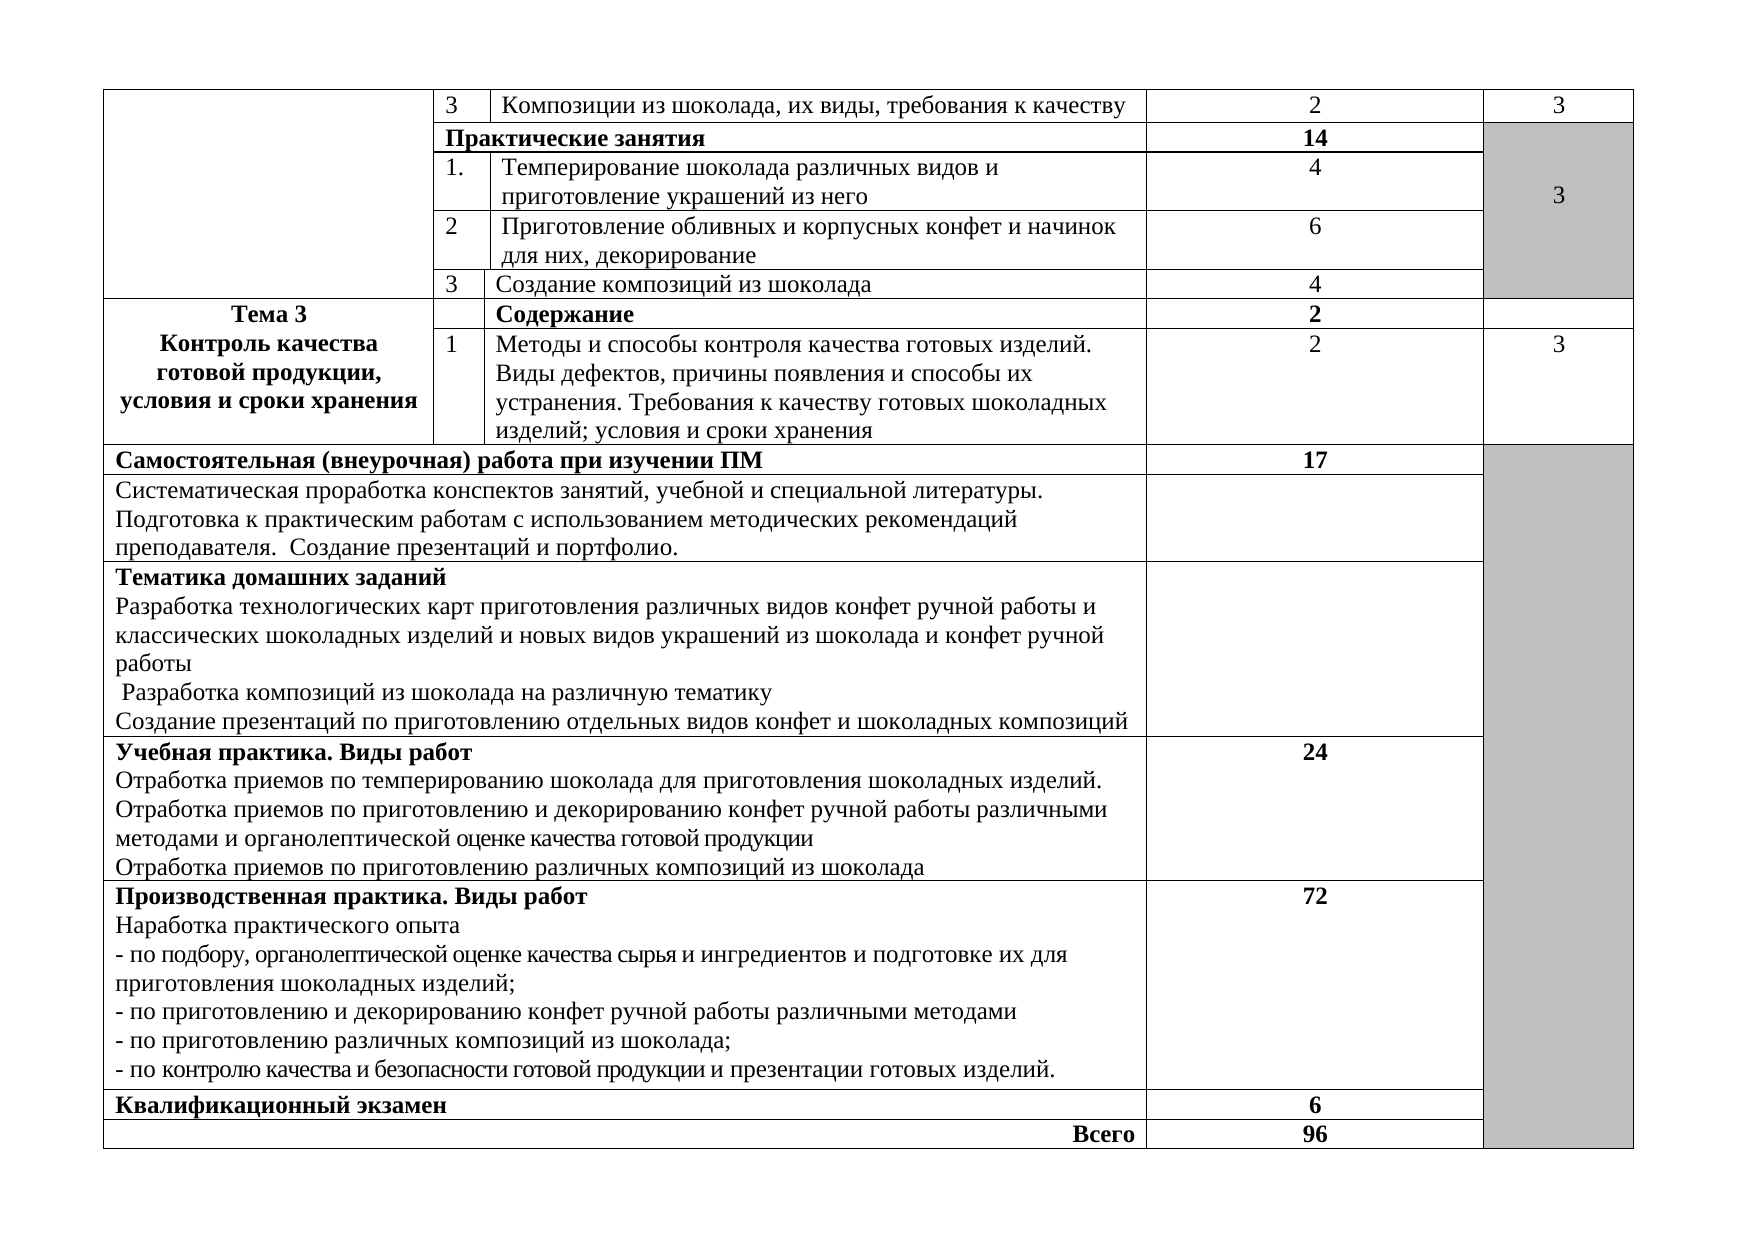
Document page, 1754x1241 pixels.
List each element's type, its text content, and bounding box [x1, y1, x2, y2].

table_cell [1147, 475, 1483, 561]
table_cell Всего [104, 1120, 1146, 1148]
table_cell Композиции из шоколада, их виды, требования к качеству [491, 90, 1146, 122]
table_cell Содержание [485, 299, 1146, 328]
table_cell 6 [1147, 1090, 1483, 1118]
table_cell 14 [1147, 123, 1483, 151]
table_cell [1147, 562, 1483, 736]
table_cell 2 [1147, 299, 1483, 328]
table_cell Систематическая проработка конспектов занятий, учебной и специальной литературы. Подготовка к практическим работам с использованием методических рекомендаций преподавателя. Создание презентаций и портфолио. [104, 475, 1146, 561]
table_cell 4 [1147, 270, 1483, 298]
table_cell 3 [434, 270, 484, 298]
table_cell Практические занятия [434, 123, 1146, 151]
table_cell 96 [1147, 1120, 1483, 1148]
table_cell 4 [1147, 153, 1483, 210]
table_cell [1484, 445, 1633, 1148]
table_cell Методы и способы контроля качества готовых изделий. Виды дефектов, причины появления и способы их устранения. Требования к качеству готовых шоколадных изделий; условия и сроки хранения [485, 329, 1146, 444]
table_cell [1484, 299, 1633, 328]
table_cell 2 [1147, 90, 1483, 122]
table_cell 2 [434, 211, 490, 268]
table_cell Учебная практика. Виды работ Отработка приемов по темперированию шоколада для приготовления шоколадных изделий. Отработка приемов по приготовлению и декорированию конфет ручной работы различными методами и органолептической оценке качества готовой продукции Отработка приемов по приготовлению различных композиций из шоколада [104, 737, 1146, 880]
table_cell [434, 299, 484, 328]
table_cell Производственная практика. Виды работ Наработка практического опыта - по подбору, органолептической оценке качества сырья и ингредиентов и подготовке их для приготовления шоколадных изделий; - по приготовлению и декорированию конфет ручной работы различными методами - по приготовлению различных композиций из шоколада; - по контролю качества и безопасности готовой продукции и презентации готовых изделий. [104, 881, 1146, 1089]
table_cell Создание композиций из шоколада [485, 270, 1146, 298]
table_cell Приготовление обливных и корпусных конфет и начинок для них, декорирование [491, 211, 1146, 268]
table_cell 3 [1484, 329, 1633, 444]
table_cell Квалификационный экзамен [104, 1090, 1146, 1118]
table_cell 24 [1147, 737, 1483, 880]
table_cell 3 [434, 90, 490, 122]
table_cell Тема 3 Контроль качества готовой продукции, условия и сроки хранения [104, 299, 433, 444]
table_cell 3 [1484, 90, 1633, 122]
table_cell Тематика домашних заданий Разработка технологических карт приготовления различных видов конфет ручной работы и классических шоколадных изделий и новых видов украшений из шоколада и конфет ручной работы Разработка композиций из шоколада на различную тематику Создание презентаций по приготовлению отдельных видов конфет и шоколадных композиций [104, 562, 1146, 736]
table_cell Темперирование шоколада различных видов и приготовление украшений из него [491, 153, 1146, 210]
table_cell 1. [434, 153, 490, 210]
table_cell 1 [434, 329, 484, 444]
table_cell Самостоятельная (внеурочная) работа при изучении ПМ [104, 445, 1146, 474]
table_cell 72 [1147, 881, 1483, 1089]
table_cell 17 [1147, 445, 1483, 474]
table_cell 6 [1147, 211, 1483, 268]
table_cell 2 [1147, 329, 1483, 444]
table_cell 3 [1484, 123, 1633, 298]
